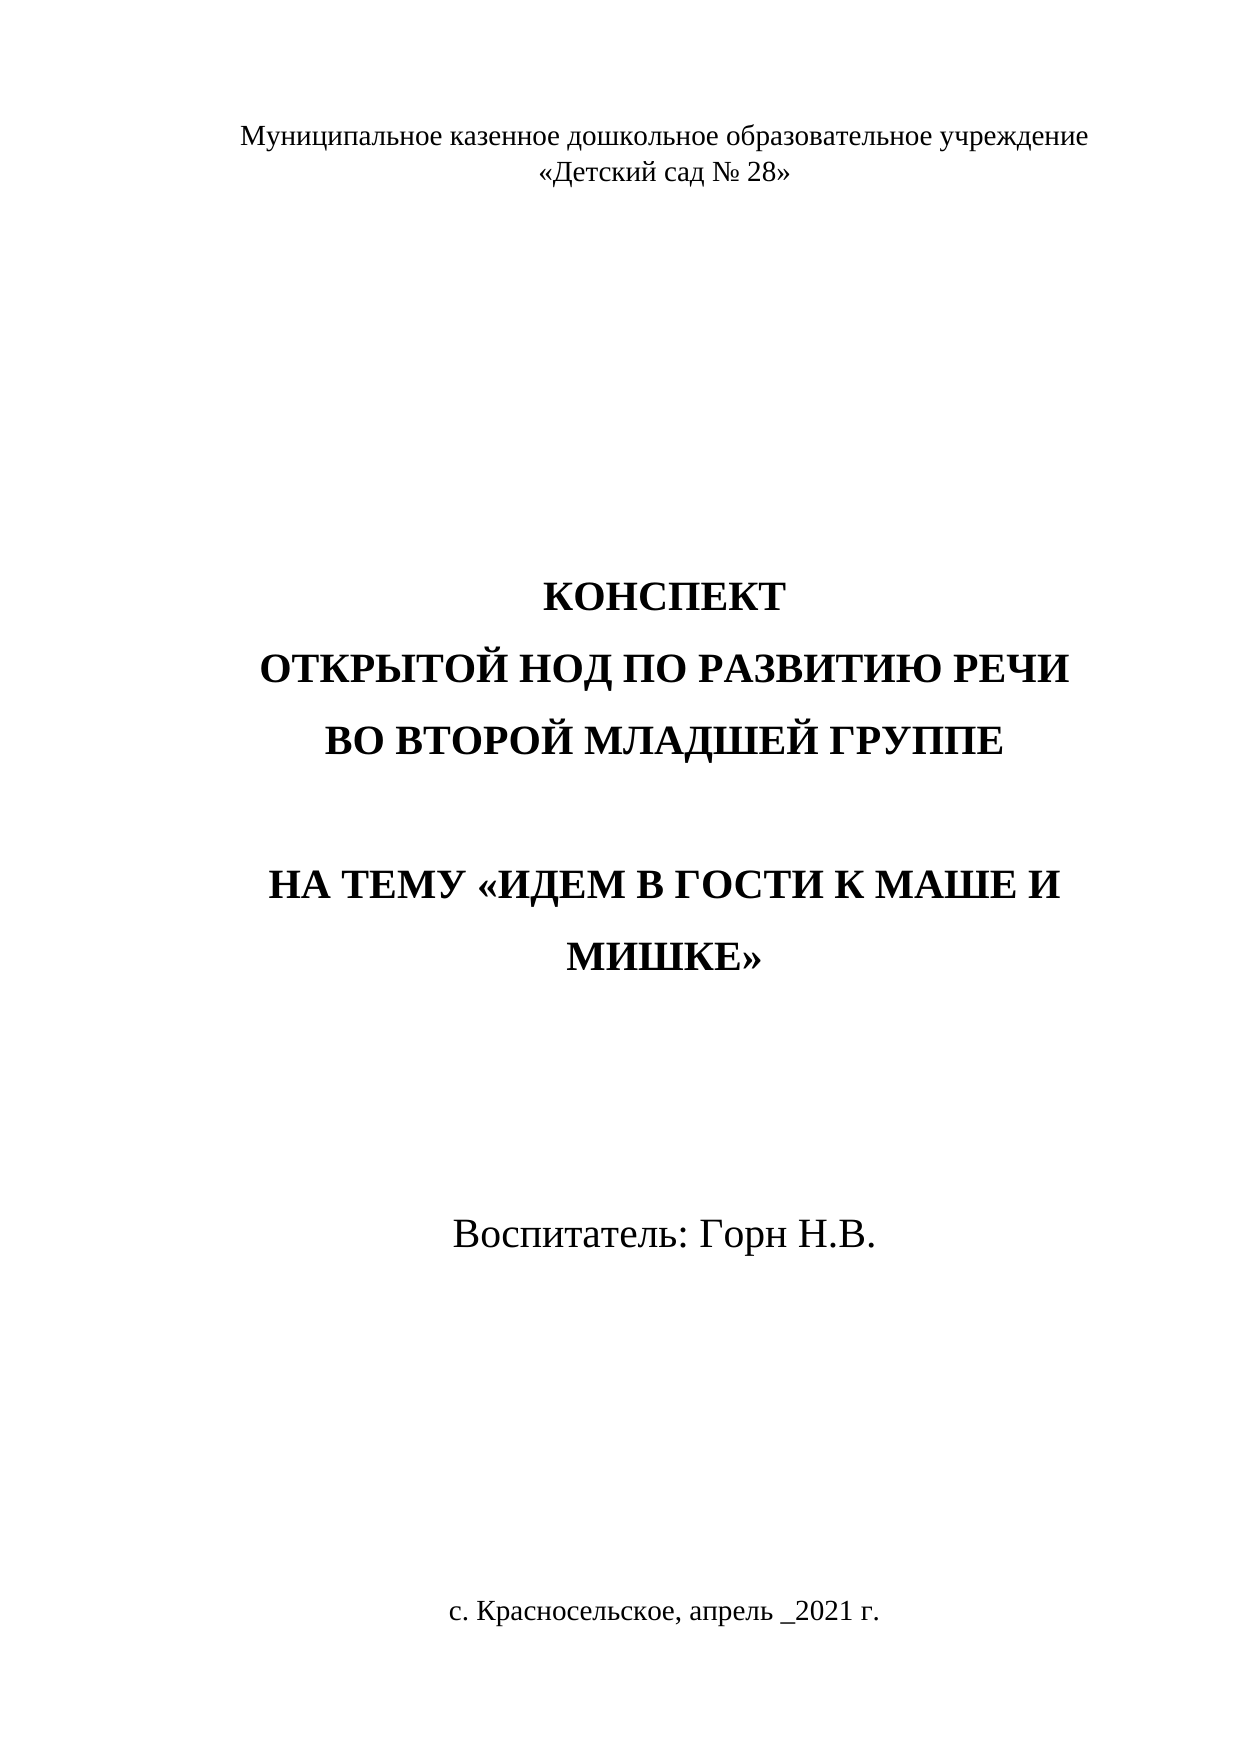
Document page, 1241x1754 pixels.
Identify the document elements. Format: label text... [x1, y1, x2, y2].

text НА ТЕМУ «ИДЕМ В ГОСТИ К МАШЕ И МИШКЕ» [177, 859, 1152, 979]
text КОНСПЕКТ [177, 572, 1152, 620]
text ОТКРЫТОЙ НОД ПО РАЗВИТИЮ РЕЧИ [177, 644, 1152, 692]
text Воспитатель: Горн Н.В. [177, 1208, 1152, 1256]
text Муниципальное казенное дошкольное образовательное учреждение «Детский сад № 28» [177, 118, 1152, 188]
text ВО ВТОРОЙ МЛАДШЕЙ ГРУППЕ [177, 716, 1152, 763]
text с. Красносельское, апрель _2021 г. [177, 1593, 1152, 1627]
